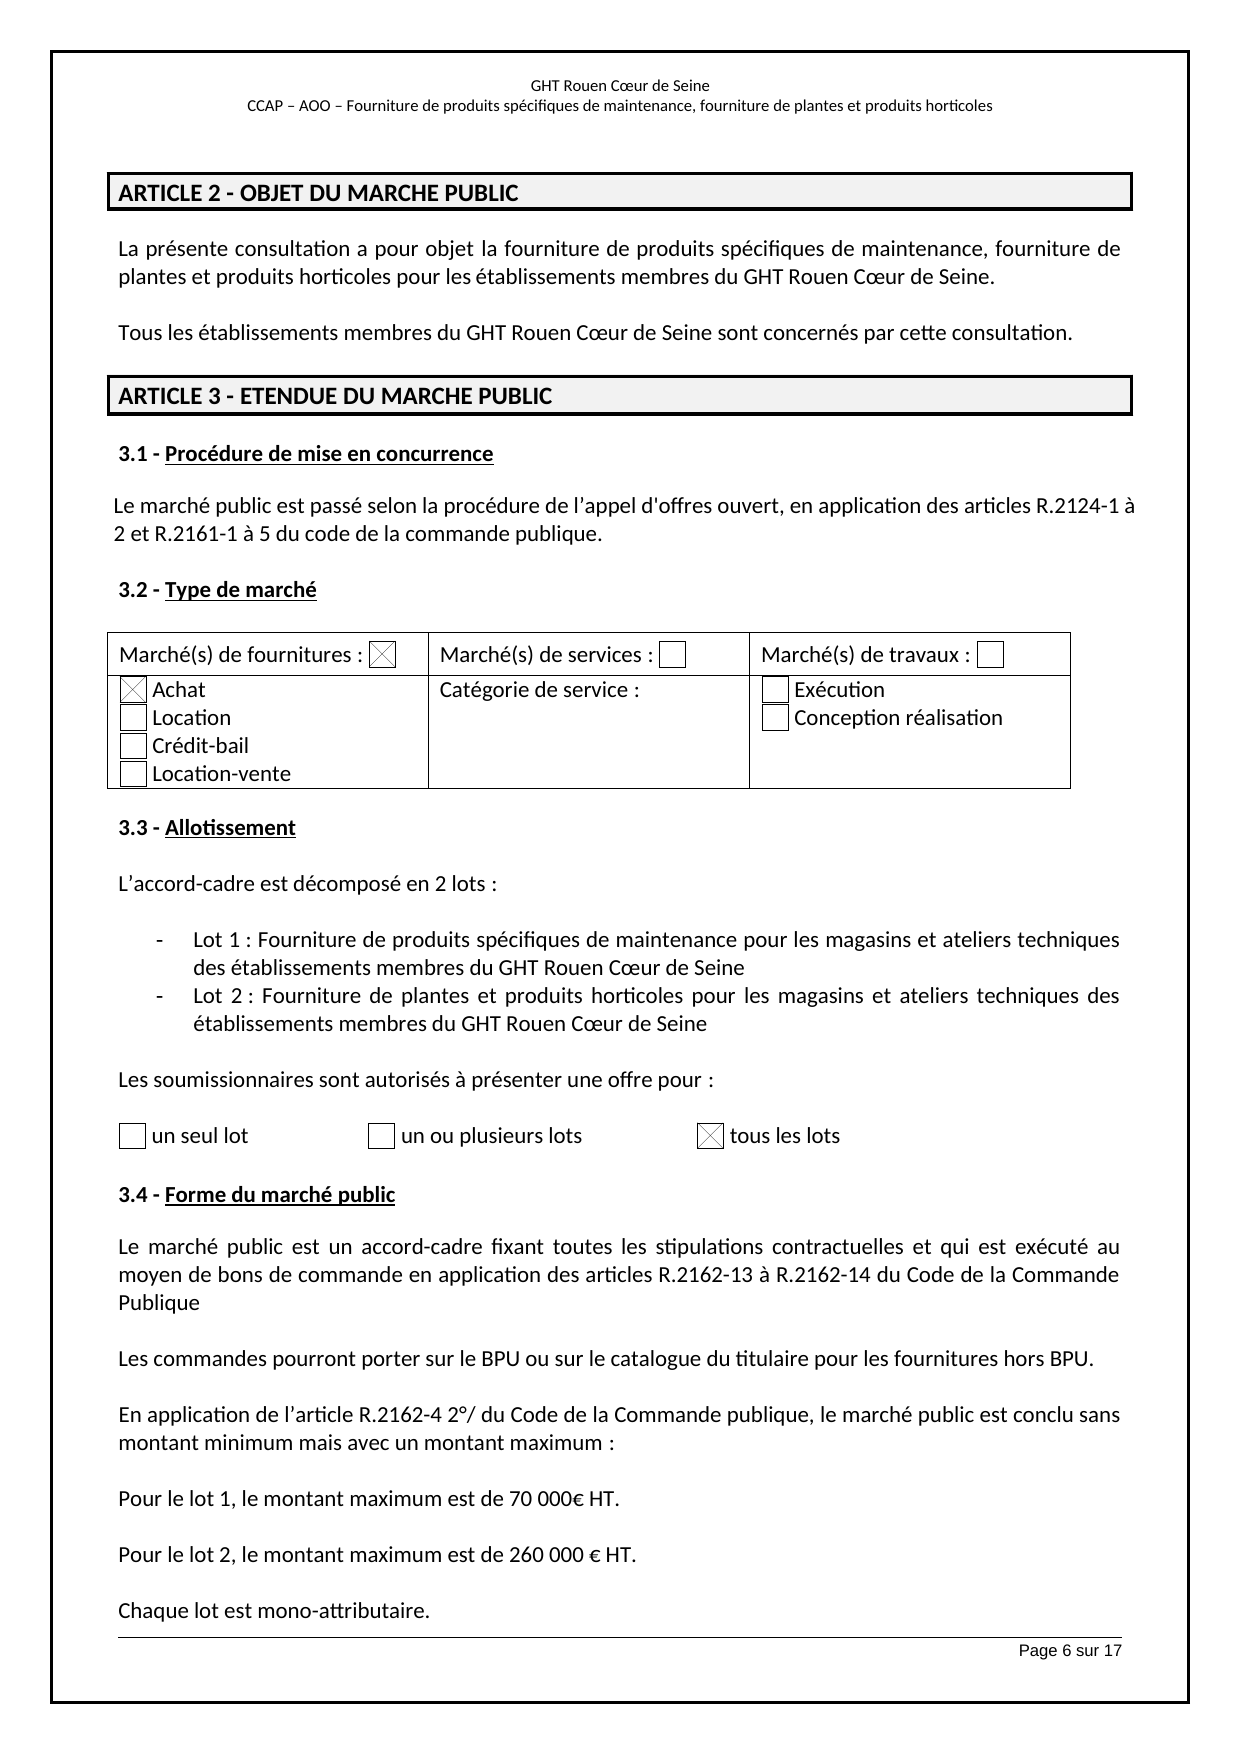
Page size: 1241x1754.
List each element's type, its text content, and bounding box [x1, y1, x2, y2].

text Chaque lot est mono-attributaire. [118, 1596, 1122, 1624]
table_header Marché(s) de services : [429, 633, 749, 674]
text Tous les établissements membres du GHT Rouen Cœur de Seine sont concernés par cette consultation. [118, 318, 1122, 347]
text Les soumissionnaires sont autorisés à présenter une offre pour : [118, 1066, 1122, 1093]
text Les commandes pourront porter sur le BPU ou sur le catalogue du titulaire pour les fournitures hors BPU. [118, 1344, 1122, 1372]
table_cell Catégorie de service : [429, 676, 749, 788]
subtitle objet DU MARCHE PUBLIC [110, 175, 1130, 207]
text La présente consultation a pour objet la fourniture de produits spécifiques de maintenance, fourniture de plantes et produits horticoles pour les établissements membres du GHT Rouen Cœur de Seine. [118, 234, 1122, 291]
subtitle Type de marché [118, 576, 1122, 603]
subtitle ETENDUE DU MARCHE PUBLIC [110, 378, 1130, 412]
text L’accord-cadre est décomposé en 2 lots : [118, 869, 1122, 897]
subtitle Allotissement [118, 813, 1122, 841]
text Le marché public est un accord-cadre fixant toutes les stipulations contractuelles et qui est exécuté au moyen de bons de commande en application des articles R.2162-13 à R.2162-14 du Code de la Commande Publique [118, 1232, 1122, 1316]
table_cell Achat Location Crédit-bail Location-vente [108, 676, 428, 788]
text Pour le lot 2, le montant maximum est de 260 000 € HT. [118, 1540, 1122, 1568]
text Le marché public est passé selon la procédure de l’appel d'offres ouvert, en application des articles R.2124-1 à [62, 491, 1152, 519]
table_header Marché(s) de fournitures : [108, 633, 428, 674]
table_cell Exécution Conception réalisation [750, 676, 1070, 788]
subtitle Procédure de mise en concurrence [118, 439, 1122, 467]
table_header Marché(s) de travaux : [750, 633, 1070, 674]
text un seul lot un ou plusieurs lots tous les lots [724, 1122, 1122, 1149]
list Lot 1 : Fourniture de produits spécifiques de maintenance pour les magasins et ateliers techniques des établissements membres du GHT Rouen Cœur de Seine [156, 925, 1122, 981]
text Pour le lot 1, le montant maximum est de 70 000€ HT. [118, 1484, 1122, 1512]
subtitle Forme du marché public [118, 1180, 1122, 1208]
text 2 et R.2161-1 à 5 du code de la commande publique. [62, 519, 1152, 547]
list Lot 2 : Fourniture de plantes et produits horticoles pour les magasins et ateliers techniques des établissements membres du GHT Rouen Cœur de Seine [156, 981, 1122, 1037]
text En application de l’article R.2162-4 2°/ du Code de la Commande publique, le marché public est conclu sans montant minimum mais avec un montant maximum : [118, 1400, 1122, 1456]
text un seul lot un ou plusieurs lots tous les lots [118, 1122, 697, 1149]
